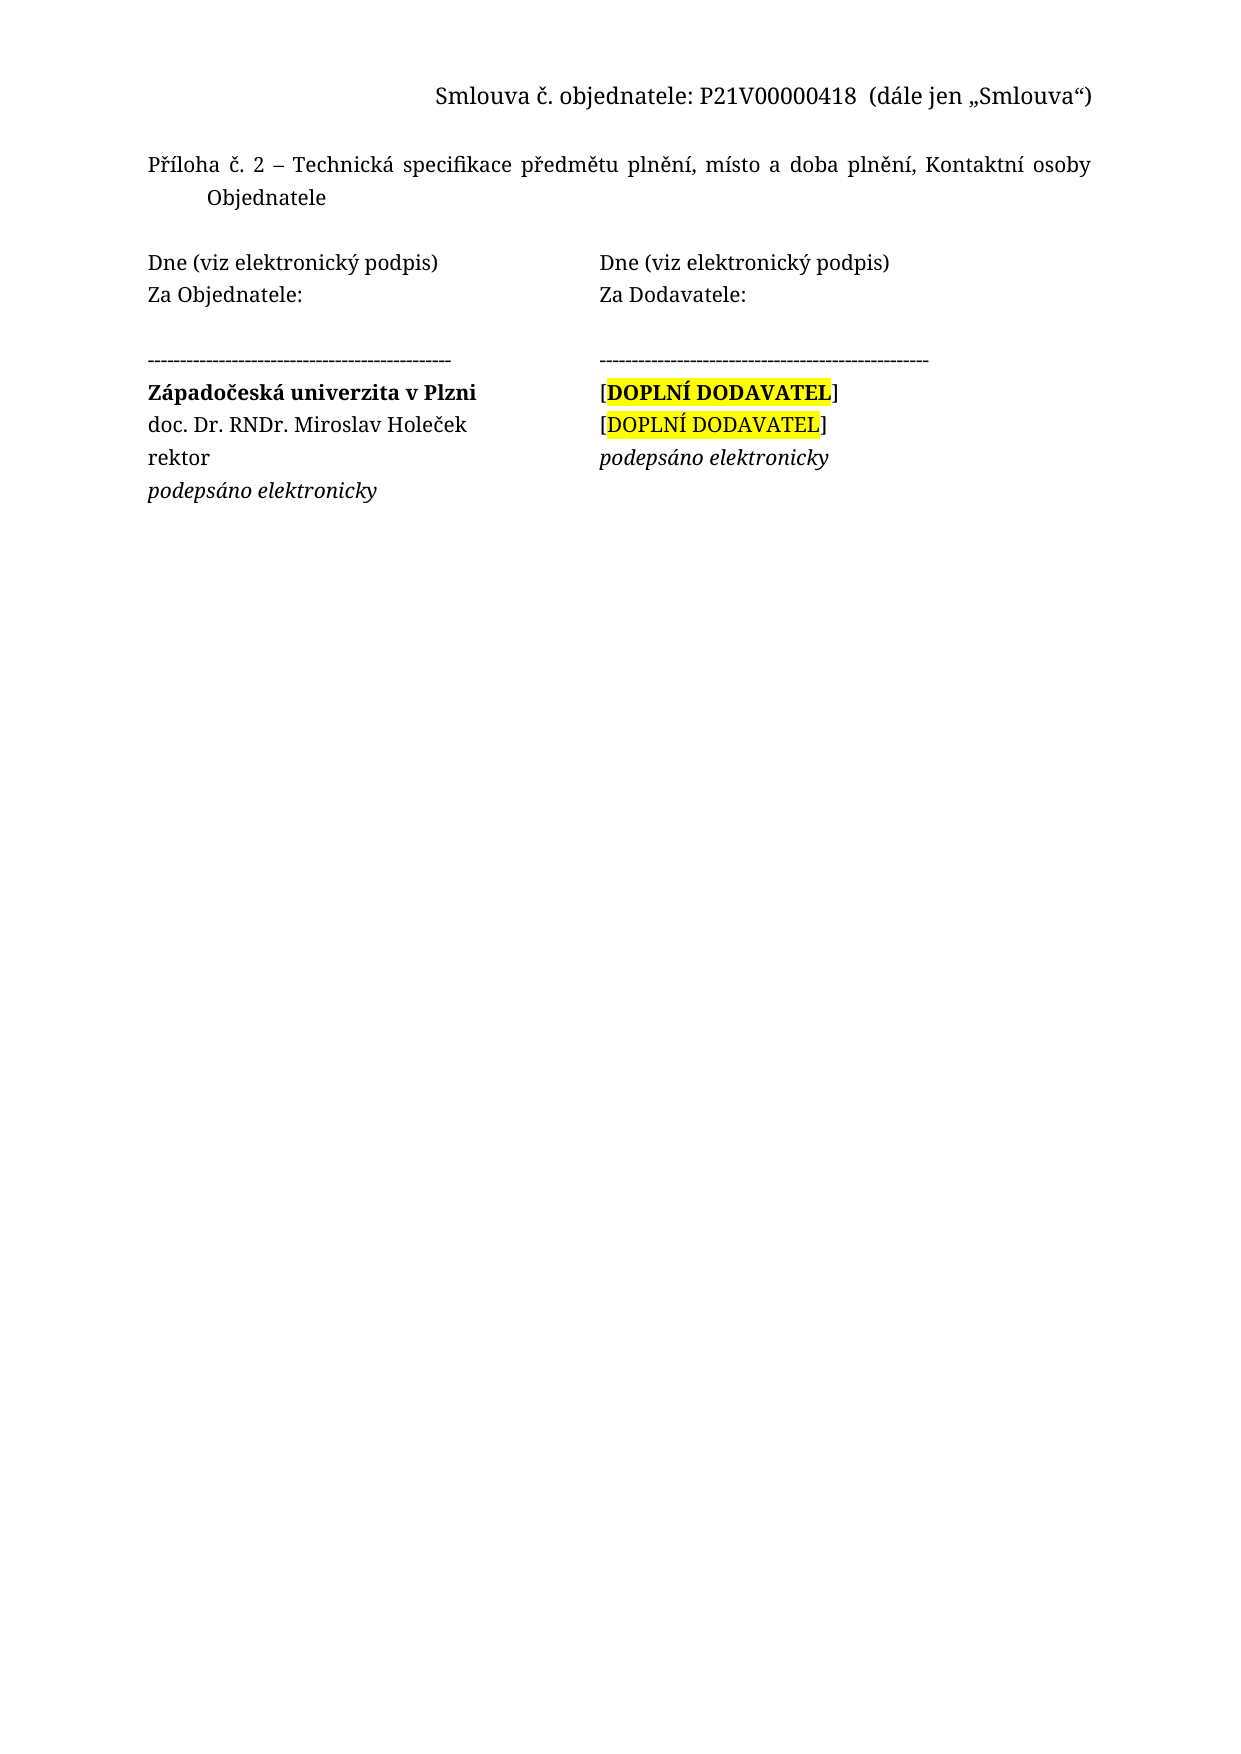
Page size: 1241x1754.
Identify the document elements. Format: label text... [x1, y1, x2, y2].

table_header Dne (viz elektronický podpis) Za Dodavatele: --------------------------------------------------- [DOPLNÍ DODAVATEL] [DOPLNÍ DODAVATEL] podepsáno elektronicky [588, 248, 1040, 508]
table_header Dne (viz elektronický podpis) Za Objednatele: ----------------------------------------------- Západočeská univerzita v Plzni doc. Dr. RNDr. Miroslav Holeček rektor podepsáno elektronicky [136, 248, 588, 508]
text Příloha č. 2 – Technická specifikace předmětu plnění, místo a doba plnění, Kontaktní osoby Objednatele [148, 150, 1093, 211]
